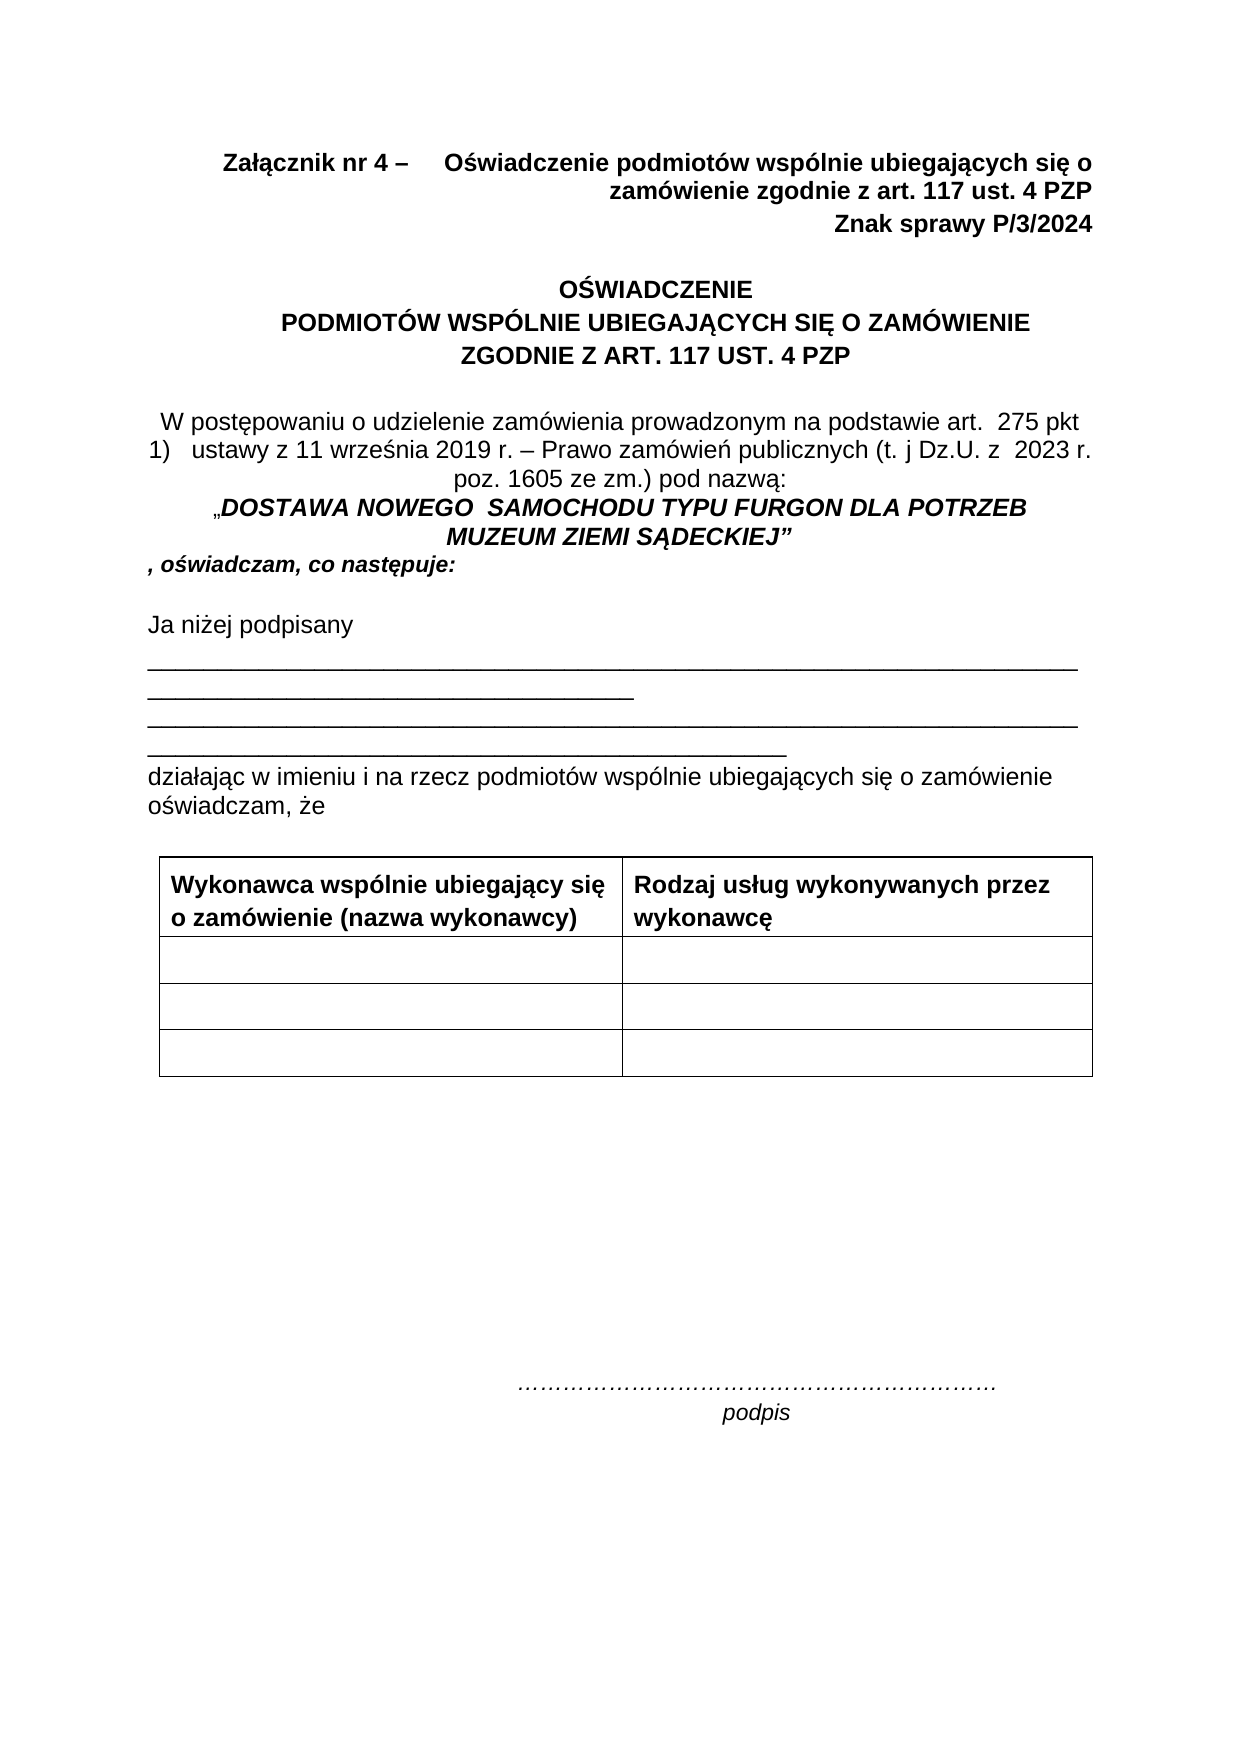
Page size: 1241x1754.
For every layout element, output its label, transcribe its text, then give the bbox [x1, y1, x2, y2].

text W postępowaniu o udzielenie zamówienia prowadzonym na podstawie art. 275 pkt 1) ustawy z 11 września 2019 r. – Prawo zamówień publicznych (t. j Dz.U. z 2023 r. poz. 1605 ze zm.) pod nazwą: [148, 407, 1093, 493]
table_cell [160, 937, 622, 983]
table_cell [623, 1030, 1092, 1076]
table_header Rodzaj usług wykonywanych przez wykonawcę [623, 858, 1092, 936]
text działając w imieniu i na rzecz podmiotów wspólnie ubiegających się o zamówienie oświadczam, że [148, 762, 1093, 819]
text Załącznik nr 4 – Oświadczenie podmiotów wspólnie ubiegających się o zamówienie zgodnie z art. 117 ust. 4 PZP [148, 148, 1093, 205]
table_header Wykonawca wspólnie ubiegający się o zamówienie (nazwa wykonawcy) [160, 858, 622, 936]
text „DOSTAWA NOWEGO SAMOCHODU TYPU FURGON DLA POTRZEB [148, 493, 1093, 522]
text PODMIOTÓW WSPÓLNIE UBIEGAJĄCYCH SIĘ O ZAMÓWIENIE [219, 308, 1093, 337]
text MUZEUM ZIEMI SĄDECKIEJ” [148, 522, 1093, 551]
text podpis [443, 1399, 1093, 1426]
text ZGODNIE Z ART. 117 UST. 4 PZP [219, 341, 1093, 370]
table_cell [623, 937, 1092, 983]
table_cell [160, 1030, 622, 1076]
text OŚWIADCZENIE [219, 275, 1093, 304]
table_cell [623, 984, 1092, 1029]
text ……………………………………………………… [443, 1340, 1093, 1395]
text Znak sprawy P/3/2024 [148, 209, 1093, 238]
text Ja niżej podpisany [148, 610, 1093, 638]
text , oświadczam, co następuje: [148, 551, 1093, 577]
text ______________________________________________________________________________________________________ _________________________________________________________________________________________________________________ [148, 643, 1093, 758]
table_cell [160, 984, 622, 1029]
